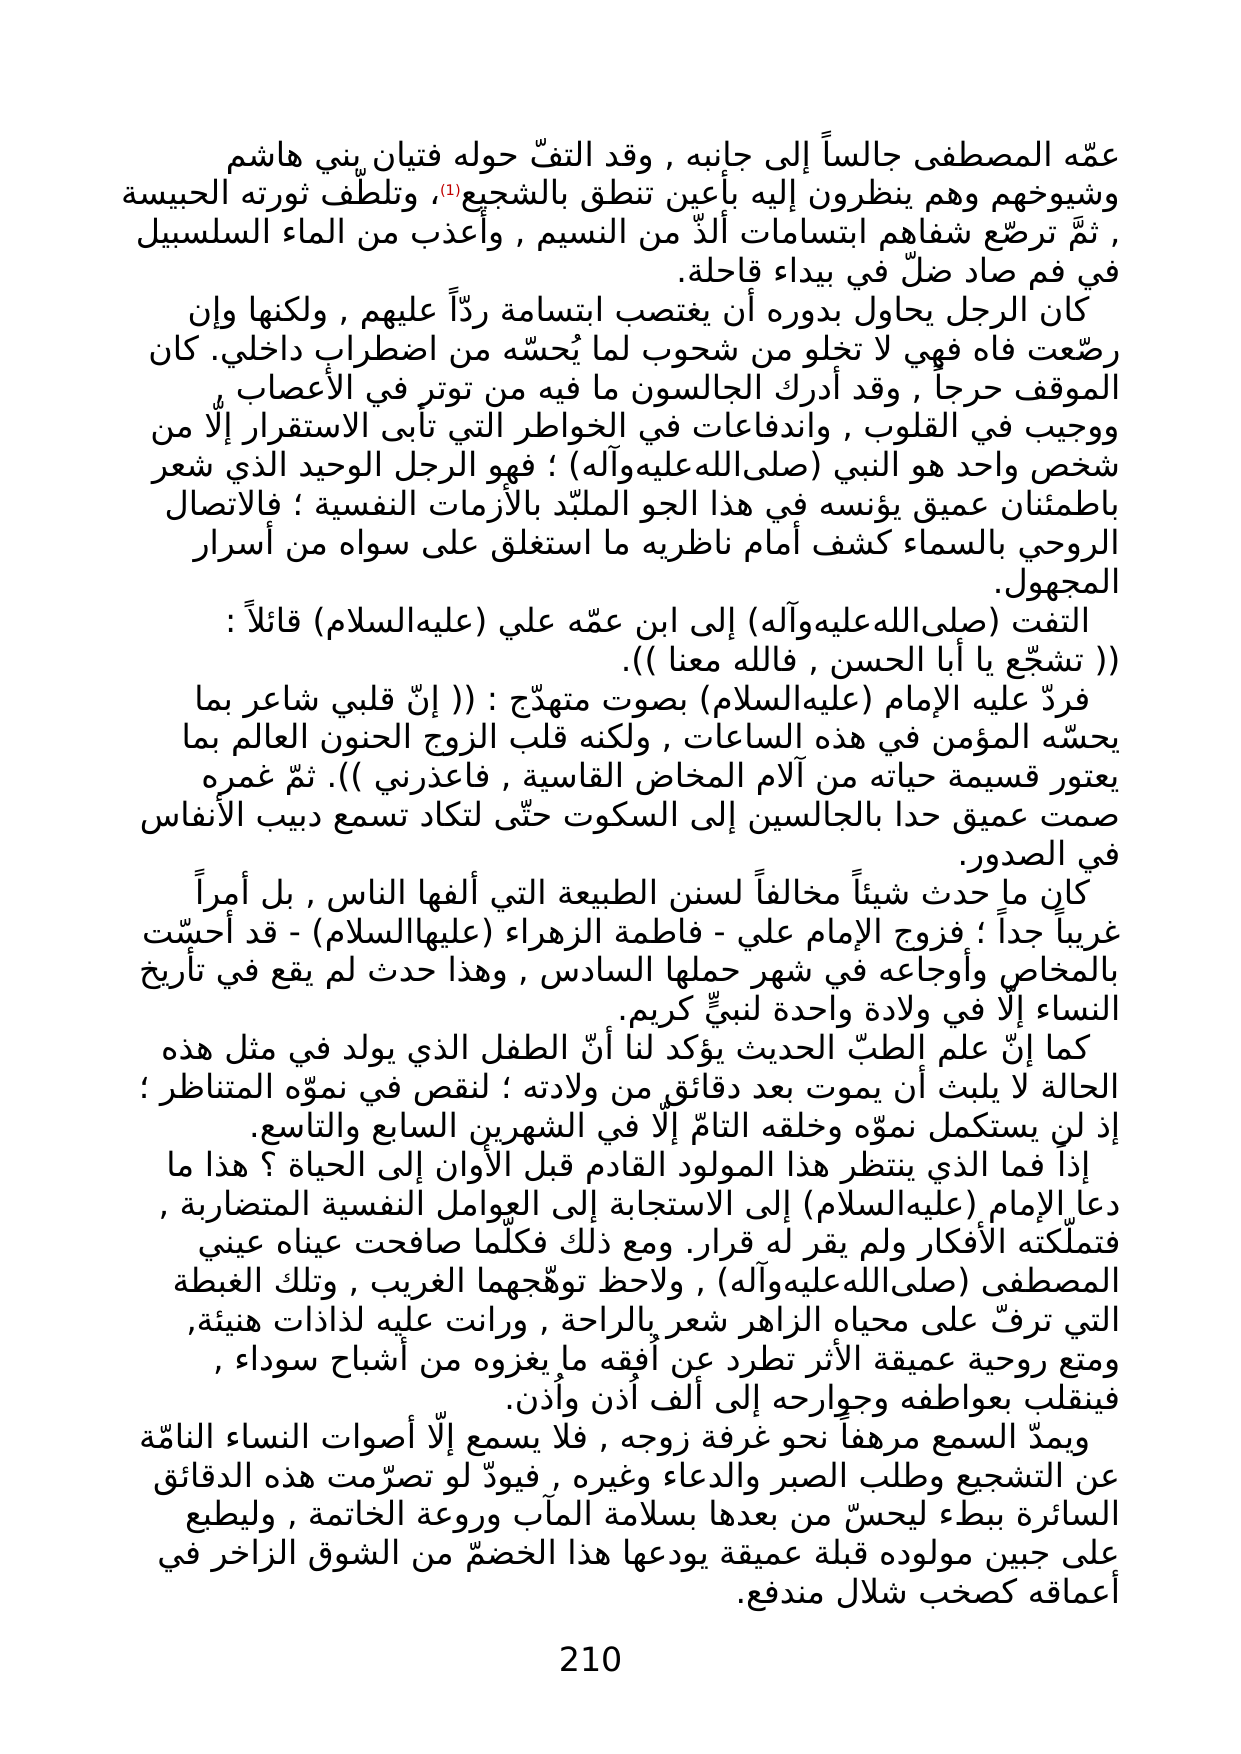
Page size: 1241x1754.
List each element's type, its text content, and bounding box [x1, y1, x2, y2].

text فردّ عليه الإمام (عليه‌السلام) بصوت متهدّج : (( إنّ قلبي شاعر بما يحسّه المؤمن في هذه الساعات , ولكنه قلب الزوج الحنون العالم بما يعتور قسيمة حياته من آلام المخاض القاسية , فاعذرني )). ثمّ غمره صمت عميق حدا بالجالسين إلى السكوت حتّى لتكاد تسمع دبيب الأنفاس في الصدور. [120, 679, 1120, 873]
text كان ما حدث شيئاً مخالفاً لسنن الطبيعة التي ألفها الناس , بل أمراً غريباً جداً ؛ فزوج الإمام علي - فاطمة الزهراء (عليها‌السلام) - قد أحسّت بالمخاص وأوجاعه في شهر حملها السادس , وهذا حدث لم يقع في تأريخ النساء إلّا في ولادة واحدة لنبيٍّ كريم. [120, 873, 1120, 1029]
text التفت (صلى‌الله‌عليه‌وآله) إلى ابن عمّه علي (عليه‌السلام) قائلاً : (( تشجّع يا أبا الحسن , فالله معنا )). [120, 601, 1120, 679]
text كما إنّ علم الطبّ الحديث يؤكد لنا أنّ الطفل الذي يولد في مثل هذه الحالة لا يلبث أن يموت بعد دقائق من ولادته ؛ لنقص في نموّه المتناظر ؛ إذ لن يستكمل نموّه وخلقه التامّ إلّا في الشهرين السابع والتاسع. [120, 1029, 1120, 1145]
text كان الرجل يحاول بدوره أن يغتصب ابتسامة ردّاً عليهم , ولكنها وإن رصّعت فاه فهي لا تخلو من شحوب لما يُحسّه من اضطراب داخلي. كان الموقف حرجاً , وقد أدرك الجالسون ما فيه من توتر في الأعصاب , ووجيب في القلوب , واندفاعات في الخواطر التي تأبى الاستقرار إلّا من شخص واحد هو النبي (صلى‌الله‌عليه‌وآله) ؛ فهو الرجل الوحيد الذي شعر باطمئنان عميق يؤنسه في هذا الجو الملبّد بالأزمات النفسية ؛ فالاتصال الروحي بالسماء كشف أمام ناظريه ما استغلق على سواه من أسرار المجهول. [120, 290, 1120, 601]
text إذاً فما الذي ينتظر هذا المولود القادم قبل الأوان إلى الحياة ؟ هذا ما دعا الإمام (عليه‌السلام) إلى الاستجابة إلى العوامل النفسية المتضاربة , فتملّكته الأفكار ولم يقر له قرار. ومع ذلك فكلّما صافحت عيناه عيني المصطفى (صلى‌الله‌عليه‌وآله) , ولاحظ توهّجهما الغريب , وتلك الغبطة التي ترفّ على محياه الزاهر شعر بالراحة , ورانت عليه لذاذات هنيئة, ومتع روحية عميقة الأثر تطرد عن اُفقه ما يغزوه من أشباح سوداء , فينقلب بعواطفه وجوارحه إلى ألف اُذن واُذن. [120, 1145, 1120, 1417]
text عمّه المصطفى جالساً إلى جانبه , وقد التفّ حوله فتيان بني هاشم وشيوخهم وهم ينظرون إليه بأعين تنطق بالشجيع(1)، وتلطّف ثورته الحبيسة , ثمَّ ترصّع شفاهم ابتسامات ألذّ من النسيم , وأعذب من الماء السلسبيل في فم صاد ضلّ في بيداء قاحلة. [120, 135, 1120, 290]
text ويمدّ السمع مرهفاً نحو غرفة زوجه , فلا يسمع إلّا أصوات النساء النامّة عن التشجيع وطلب الصبر والدعاء وغيره , فيودّ لو تصرّمت هذه الدقائق السائرة ببطء ليحسّ من بعدها بسلامة المآب وروعة الخاتمة , وليطبع على جبين مولوده قبلة عميقة يودعها هذا الخضمّ من الشوق الزاخر في أعماقه كصخب شلال مندفع. [120, 1417, 1120, 1611]
